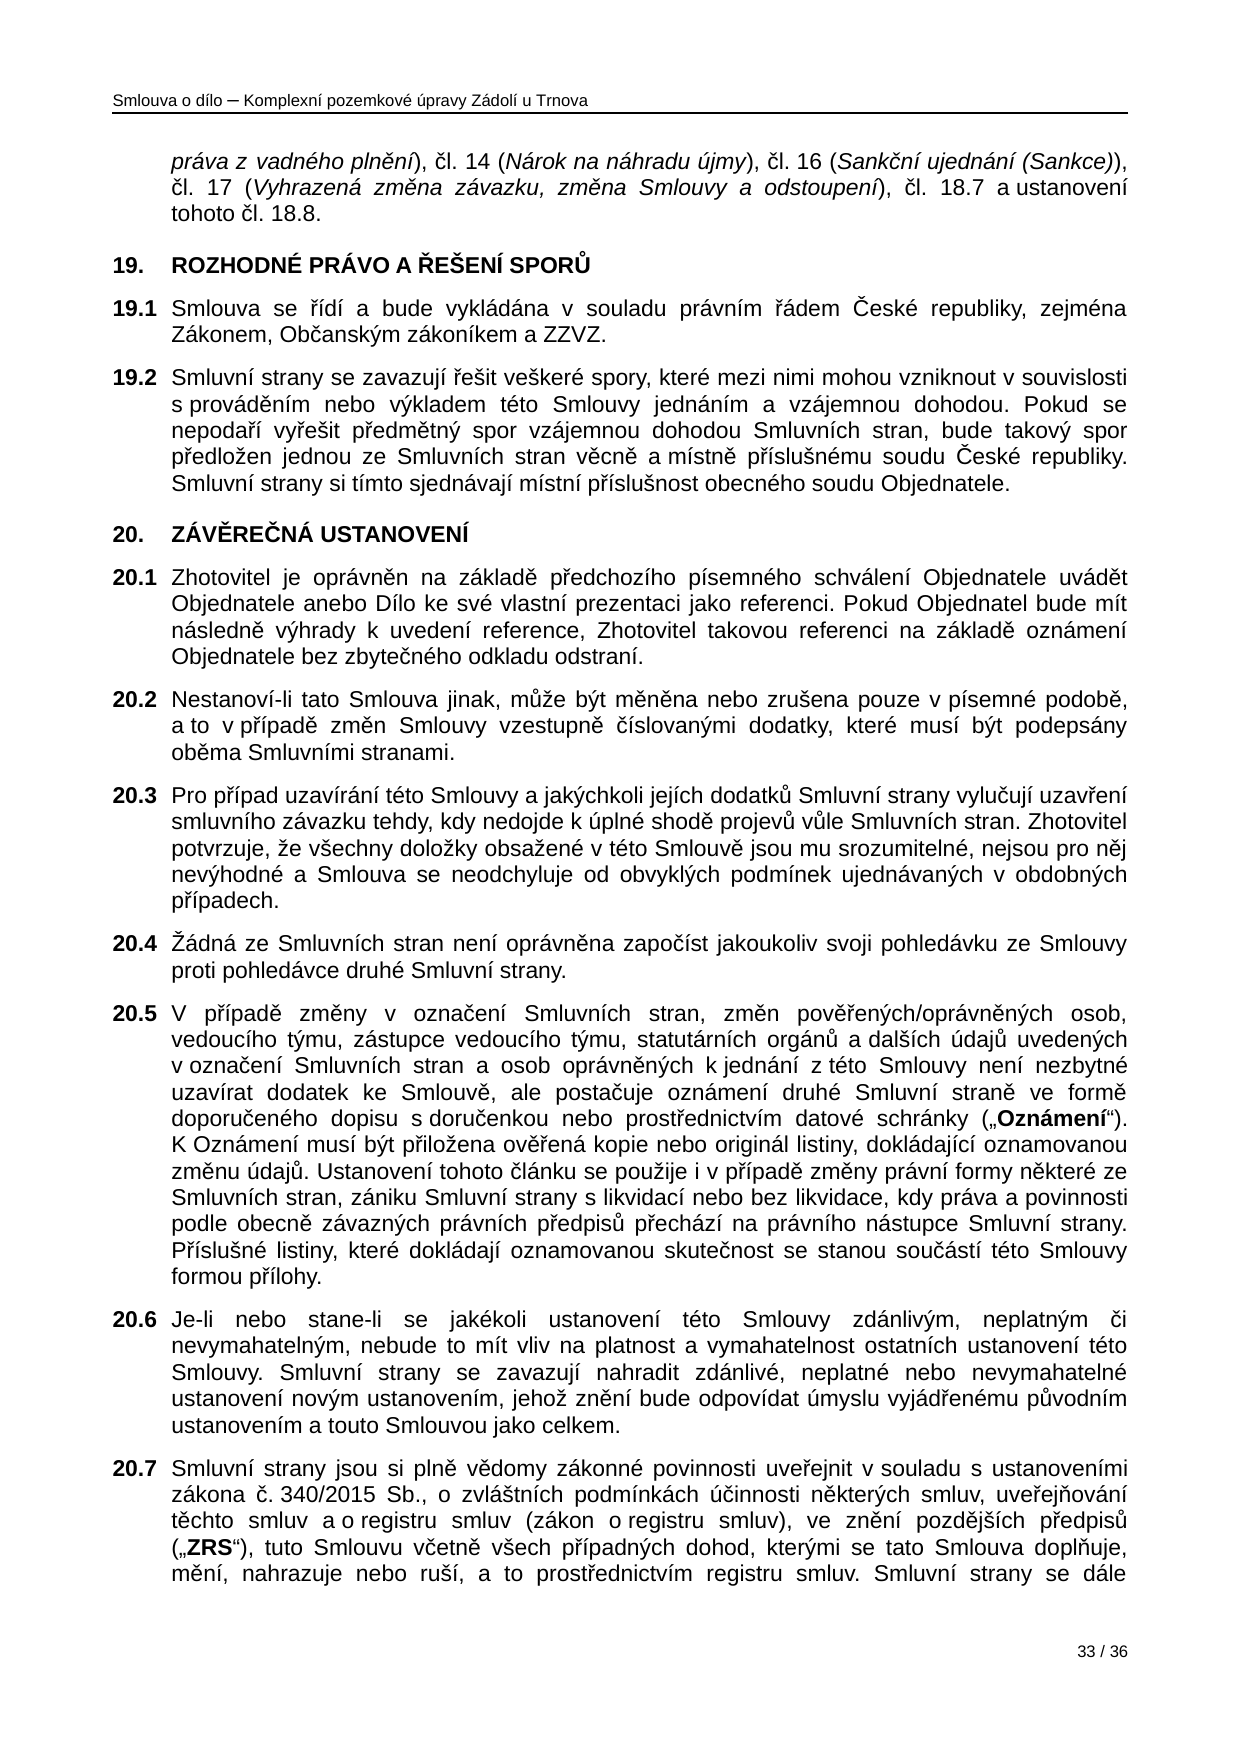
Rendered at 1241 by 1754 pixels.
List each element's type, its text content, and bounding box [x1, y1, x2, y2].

text Zhotovitel je oprávněn na základě předchozího písemného schválení Objednatele uvádět Objednatele anebo Dílo ke své vlastní prezentaci jako referenci. Pokud Objednatel bude mít následně výhrady k uvedení reference, Zhotovitel takovou referenci na základě oznámení Objednatele bez zbytečného odkladu odstraní. [112, 564, 1128, 669]
text Je-li nebo stane-li se jakékoli ustanovení této Smlouvy zdánlivým, neplatným či nevymahatelným, nebude to mít vliv na platnost a vymahatelnost ostatních ustanovení této Smlouvy. Smluvní strany se zavazují nahradit zdánlivé, neplatné nebo nevymahatelné ustanovení novým ustanovením, jehož znění bude odpovídat úmyslu vyjádřenému původním ustanovením a touto Smlouvou jako celkem. [112, 1306, 1128, 1438]
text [112, 1454, 1128, 1586]
text Nestanoví-li tato Smlouva jinak, může být měněna nebo zrušena pouze v písemné podobě, a to v případě změn Smlouvy vzestupně číslovanými dodatky, které musí být podepsány oběma Smluvními stranami. [112, 686, 1128, 765]
text Závěrečná ustanovení [112, 521, 1128, 547]
text Žádná ze Smluvních stran není oprávněna započíst jakoukoliv svoji pohledávku ze Smlouvy proti pohledávce druhé Smluvní strany. [112, 930, 1128, 983]
text V případě změny v označení Smluvních stran, změn pověřených/oprávněných osob, vedoucího týmu, zástupce vedoucího týmu, statutárních orgánů a dalších údajů uvedených v označení Smluvních stran a osob oprávněných k jednání z této Smlouvy není nezbytné uzavírat dodatek ke Smlouvě, ale postačuje oznámení druhé Smluvní straně ve formě doporučeného dopisu s doručenkou nebo prostřednictvím datové schránky („Oznámení“). K Oznámení musí být přiložena ověřená kopie nebo originál listiny, dokládající oznamovanou změnu údajů. Ustanovení tohoto článku se použije i v případě změny právní formy některé ze Smluvních stran, zániku Smluvní strany s likvidací nebo bez likvidace, kdy práva a povinnosti podle obecně závazných právních předpisů přechází na právního nástupce Smluvní strany. Příslušné listiny, které dokládají oznamovanou skutečnost se stanou součástí této Smlouvy formou přílohy. [112, 999, 1128, 1289]
text Smlouva se řídí a bude vykládána v souladu právním řádem České republiky, zejména Zákonem, Občanským zákoníkem a ZZVZ. [112, 295, 1128, 347]
text Smluvní strany se zavazují řešit veškeré spory, které mezi nimi mohou vzniknout v souvislosti s prováděním nebo výkladem této Smlouvy jednáním a vzájemnou dohodou. Pokud se nepodaří vyřešit předmětný spor vzájemnou dohodou Smluvních stran, bude takový spor předložen jednou ze Smluvních stran věcně a místně příslušnému soudu České republiky. Smluvní strany si tímto sjednávají místní příslušnost obecného soudu Objednatele. [112, 364, 1128, 496]
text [112, 148, 1128, 227]
text Pro případ uzavírání této Smlouvy a jakýchkoli jejích dodatků Smluvní strany vylučují uzavření smluvního závazku tehdy, kdy nedojde k úplné shodě projevů vůle Smluvních stran. Zhotovitel potvrzuje, že všechny doložky obsažené v této Smlouvě jsou mu srozumitelné, nejsou pro něj nevýhodné a Smlouva se neodchyluje od obvyklých podmínek ujednávaných v obdobných případech. [112, 782, 1128, 913]
text Rozhodné právo a řešení sporů [112, 252, 1128, 278]
